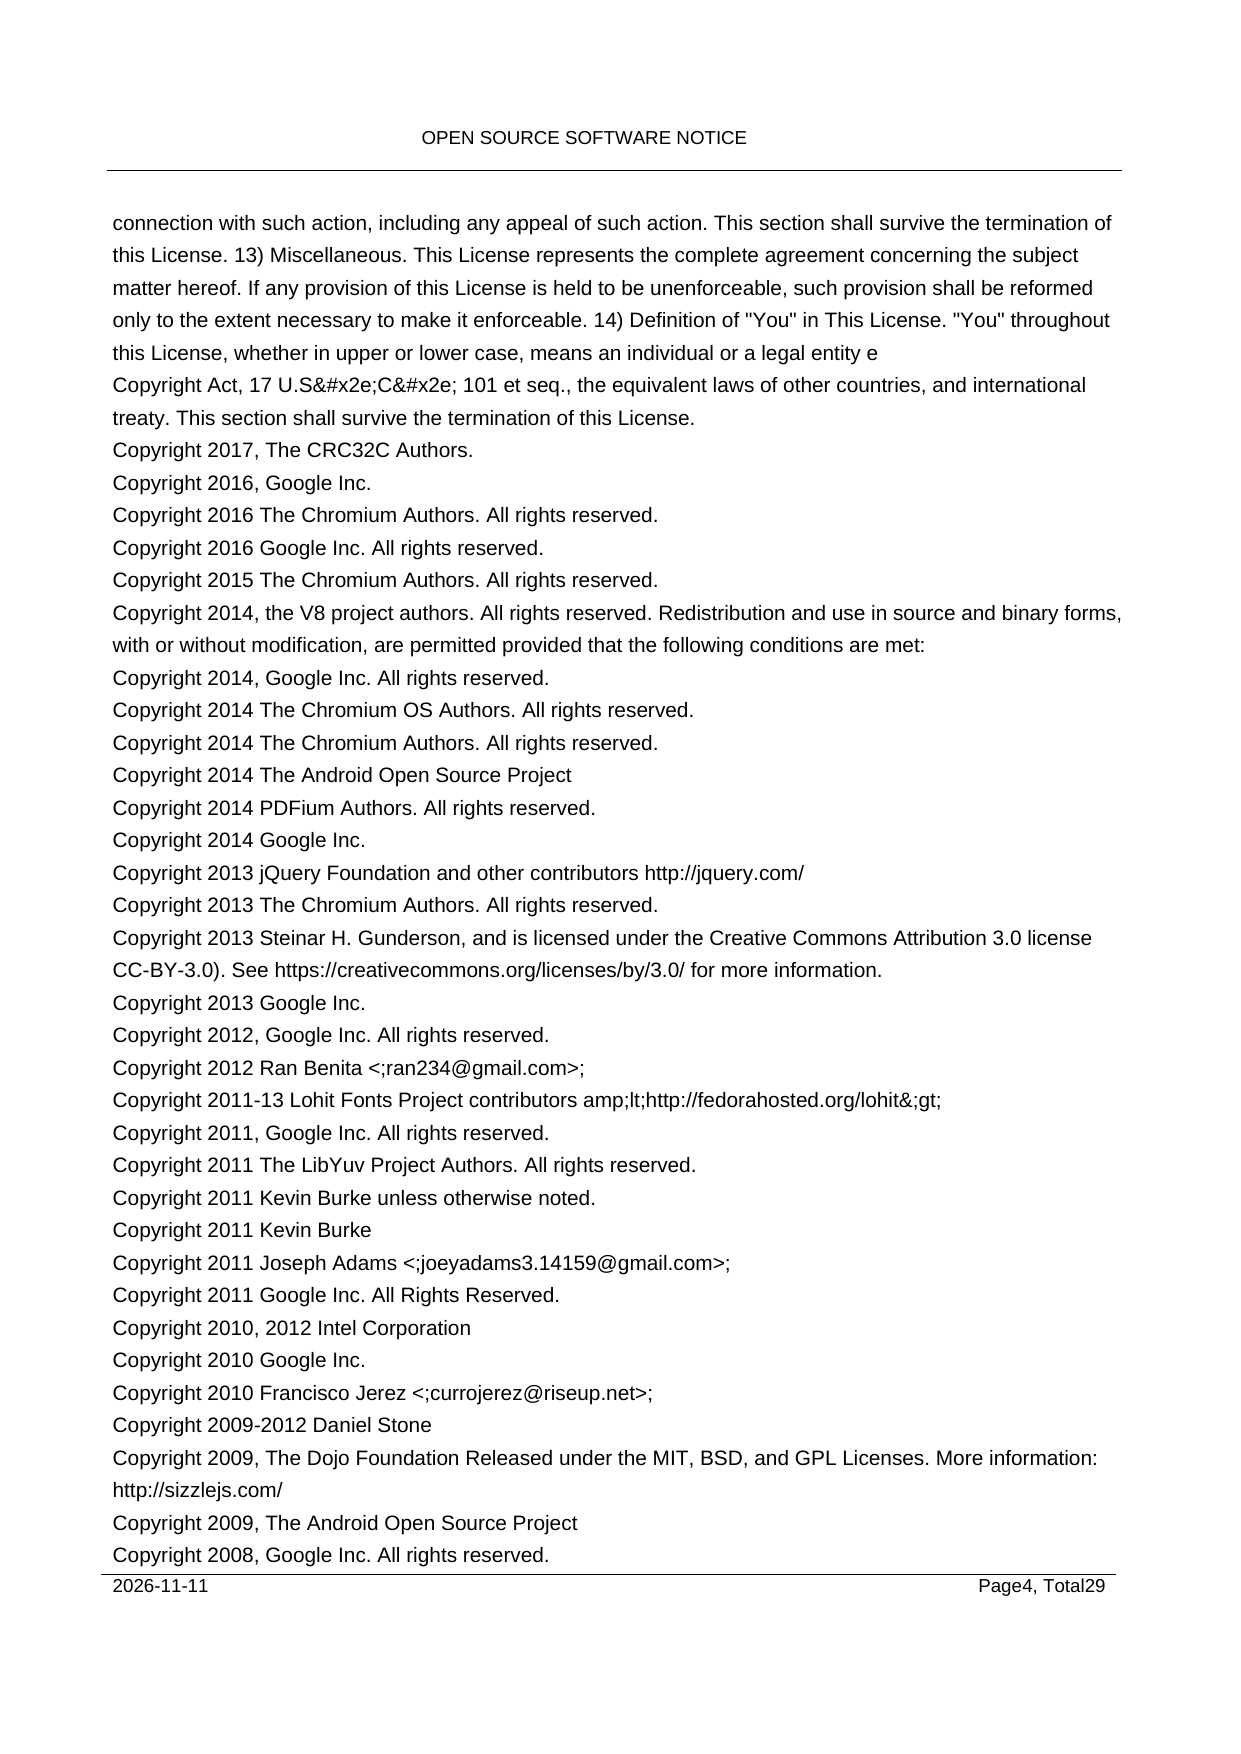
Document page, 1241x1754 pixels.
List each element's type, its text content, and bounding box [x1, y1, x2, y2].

text Copyright 2009, The Android Open Source Project [112, 1506, 1128, 1539]
text Copyright 2011-13 Lohit Fonts Project contributors amp;lt;http://fedorahosted.org/lohit&;gt; [112, 1084, 1128, 1116]
text Copyright 2011 Joseph Adams <;joeyadams3.14159@gmail.com>; [112, 1246, 1128, 1279]
text Copyright 2016 Google Inc. All rights reserved. [112, 531, 1128, 564]
text Copyright 2010 Google Inc. [112, 1344, 1128, 1376]
text Copyright Act, 17 U.S&#x2e;C&#x2e; 101 et seq., the equivalent laws of other countries, and international treaty. This section shall survive the termination of this License. [112, 369, 1128, 434]
text Copyright 2013 Steinar H. Gunderson, and is licensed under the Creative Commons Attribution 3.0 license CC-BY-3.0). See https://creativecommons.org/licenses/by/3.0/ for more information. [112, 921, 1128, 986]
text Copyright 2014 The Chromium OS Authors. All rights reserved. [112, 694, 1128, 726]
text Copyright 2014, the V8 project authors. All rights reserved. Redistribution and use in source and binary forms, with or without modification, are permitted provided that the following conditions are met: [112, 596, 1128, 661]
text Copyright 2015 The Chromium Authors. All rights reserved. [112, 564, 1128, 596]
text Copyright 2014 The Android Open Source Project [112, 759, 1128, 791]
text Copyright 2014, Google Inc. All rights reserved. [112, 661, 1128, 694]
text Copyright 2017, The CRC32C Authors. [112, 434, 1128, 466]
text Copyright 2012, Google Inc. All rights reserved. [112, 1019, 1128, 1051]
text Copyright 2016 The Chromium Authors. All rights reserved. [112, 499, 1128, 531]
text Copyright 2009-2012 Daniel Stone [112, 1409, 1128, 1441]
text Copyright 2010, 2012 Intel Corporation [112, 1311, 1128, 1344]
text Copyright 2016, Google Inc. [112, 466, 1128, 499]
text Copyright 2010 Francisco Jerez <;currojerez@riseup.net>; [112, 1376, 1128, 1409]
text Copyright 2014 PDFium Authors. All rights reserved. [112, 791, 1128, 824]
text Copyright 2011 Kevin Burke [112, 1214, 1128, 1246]
text Copyright 2014 The Chromium Authors. All rights reserved. [112, 726, 1128, 759]
text Copyright 2009, The Dojo Foundation Released under the MIT, BSD, and GPL Licenses. More information: http://sizzlejs.com/ [112, 1441, 1128, 1506]
text Copyright 2011 The LibYuv Project Authors. All rights reserved. [112, 1149, 1128, 1181]
text Copyright 2013 jQuery Foundation and other contributors http://jquery.com/ [112, 856, 1128, 889]
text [112, 206, 1128, 369]
text Copyright 2011 Kevin Burke unless otherwise noted. [112, 1181, 1128, 1214]
text Copyright 2008, Google Inc. All rights reserved. [112, 1539, 1128, 1571]
text Copyright 2011, Google Inc. All rights reserved. [112, 1116, 1128, 1149]
text Copyright 2012 Ran Benita <;ran234@gmail.com>; [112, 1051, 1128, 1084]
text Copyright 2014 Google Inc. [112, 824, 1128, 856]
text Copyright 2013 The Chromium Authors. All rights reserved. [112, 889, 1128, 921]
text Copyright 2013 Google Inc. [112, 986, 1128, 1019]
text Copyright 2011 Google Inc. All Rights Reserved. [112, 1279, 1128, 1311]
